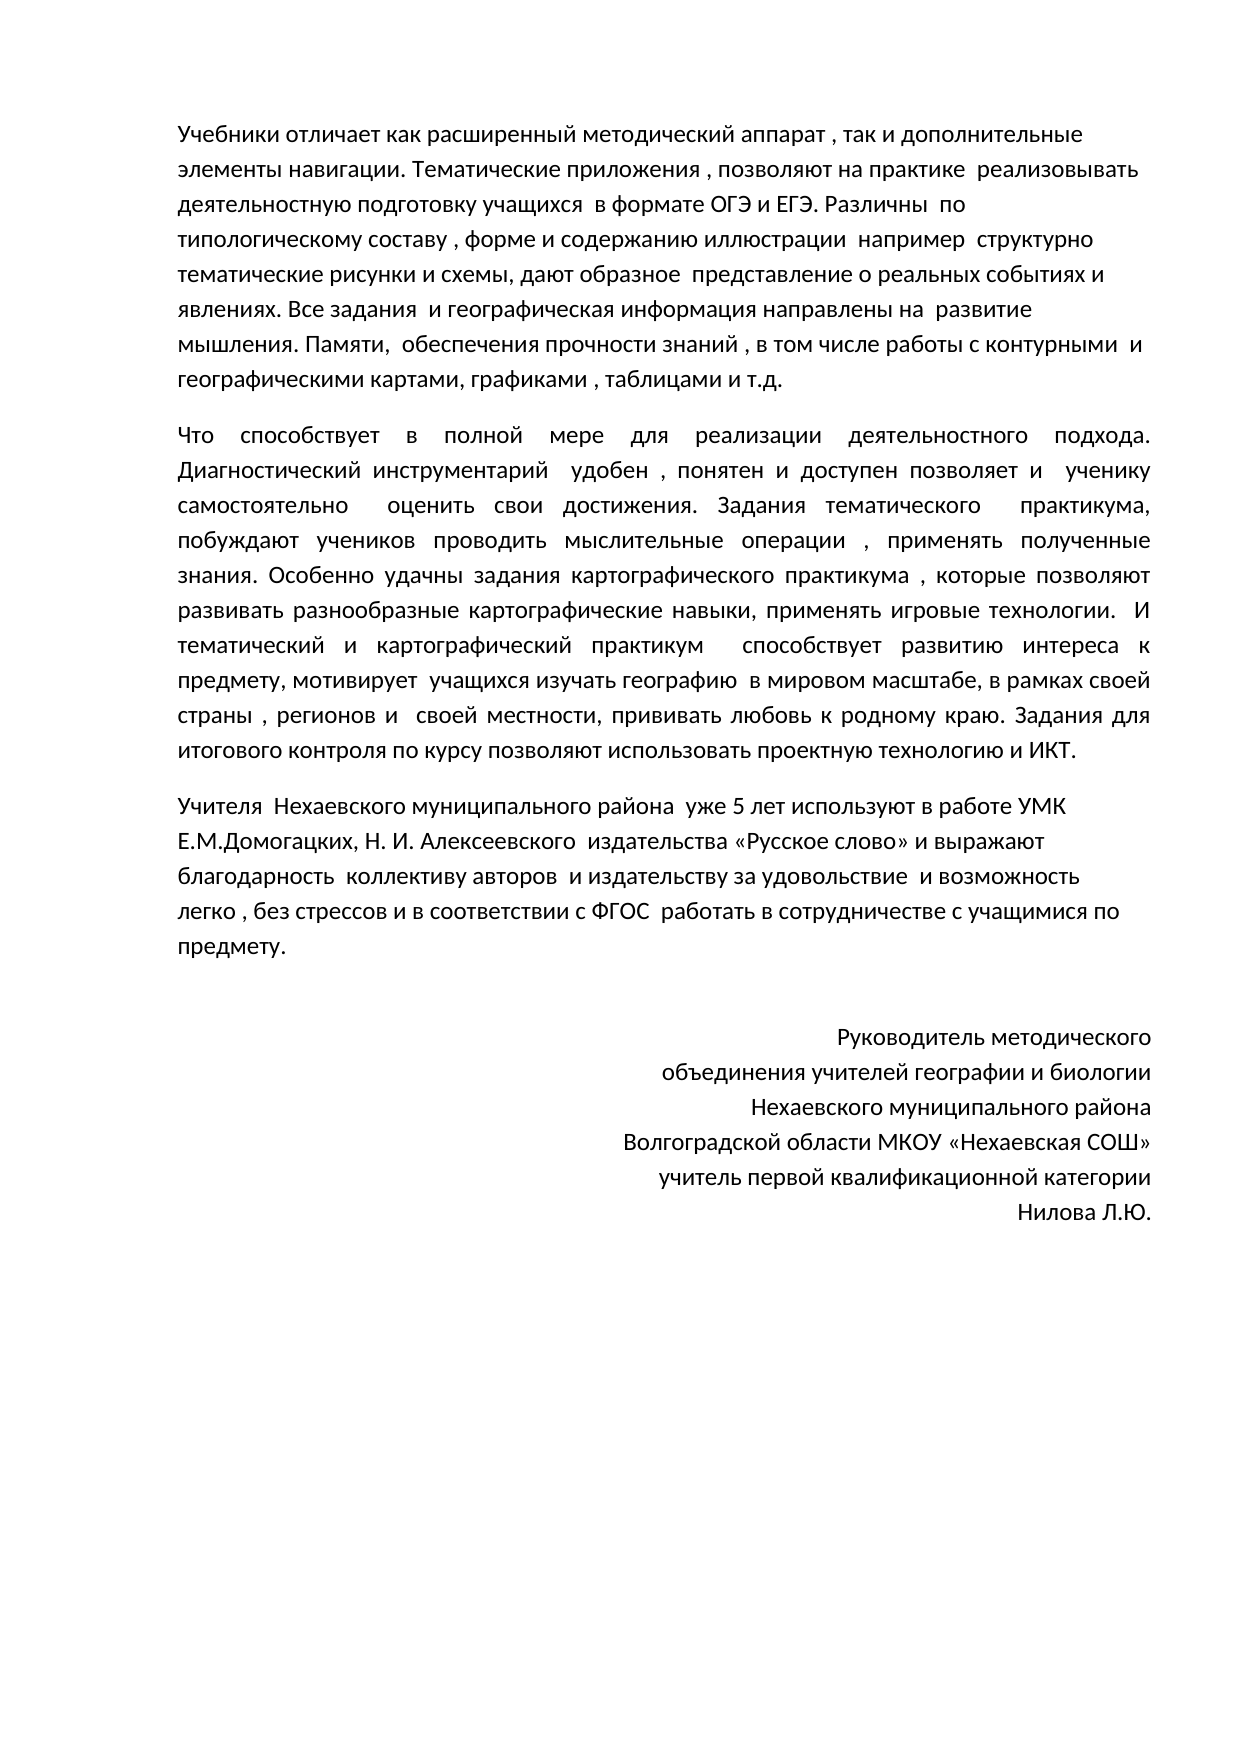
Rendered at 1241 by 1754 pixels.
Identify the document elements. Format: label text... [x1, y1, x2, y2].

text Что способствует в полной мере для реализации деятельностного подхода. Диагностический инструментарий удобен , понятен и доступен позволяет и ученику самостоятельно оценить свои достижения. Задания тематического практикума, побуждают учеников проводить мыслительные операции , применять полученные знания. Особенно удачны задания картографического практикума , которые позволяют развивать разнообразные картографические навыки, применять игровые технологии. И тематический и картографический практикум способствует развитию интереса к предмету, мотивирует учащихся изучать географию в мировом масштабе, в рамках своей страны , регионов и своей местности, прививать любовь к родному краю. Задания для итогового контроля по курсу позволяют использовать проектную технологию и ИКТ. [177, 419, 1152, 764]
text Нехаевского муниципального района [177, 1091, 1152, 1121]
text Руководитель методического объединения учителей географии и биологии [177, 1021, 1152, 1086]
text Учебники отличает как расширенный методический аппарат , так и дополнительные элементы навигации. Тематические приложения , позволяют на практике реализовывать деятельностную подготовку учащихся в формате ОГЭ и ЕГЭ. Различны по типологическому составу , форме и содержанию иллюстрации например структурно тематические рисунки и схемы, дают образное представление о реальных событиях и явлениях. Все задания и географическая информация направлены на развитие мышления. Памяти, обеспечения прочности знаний , в том числе работы с контурными и географическими картами, графиками , таблицами и т.д. [177, 118, 1152, 394]
text учитель первой квалификационной категории [177, 1161, 1152, 1191]
text Волгоградской области МКОУ «Нехаевская СОШ» [177, 1126, 1152, 1156]
text Нилова Л.Ю. [177, 1196, 1152, 1226]
text Учителя Нехаевского муниципального района уже 5 лет используют в работе УМК Е.М.Домогацких, Н. И. Алексеевского издательства «Русское слово» и выражают благодарность коллективу авторов и издательству за удовольствие и возможность легко , без стрессов и в соответствии с ФГОС работать в сотрудничестве с учащимися по предмету. [177, 790, 1152, 960]
